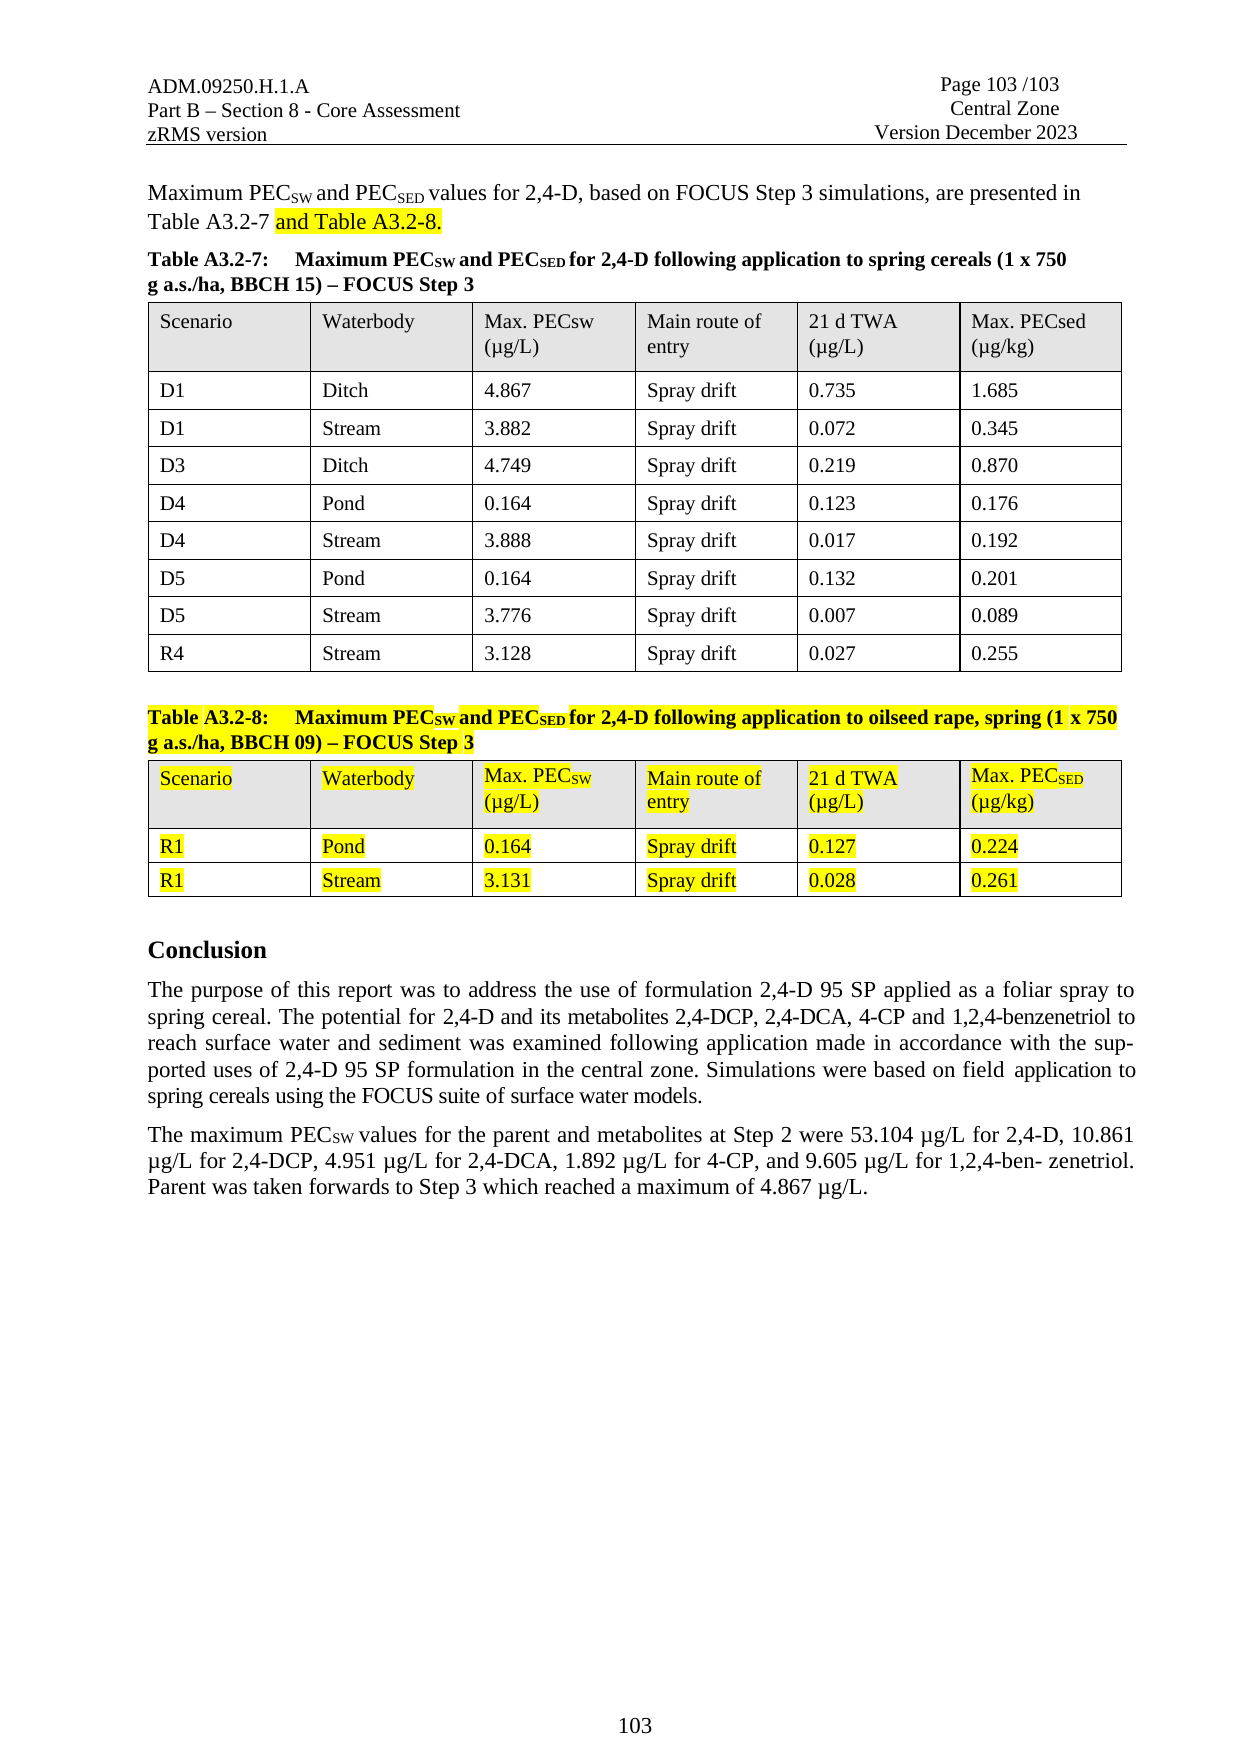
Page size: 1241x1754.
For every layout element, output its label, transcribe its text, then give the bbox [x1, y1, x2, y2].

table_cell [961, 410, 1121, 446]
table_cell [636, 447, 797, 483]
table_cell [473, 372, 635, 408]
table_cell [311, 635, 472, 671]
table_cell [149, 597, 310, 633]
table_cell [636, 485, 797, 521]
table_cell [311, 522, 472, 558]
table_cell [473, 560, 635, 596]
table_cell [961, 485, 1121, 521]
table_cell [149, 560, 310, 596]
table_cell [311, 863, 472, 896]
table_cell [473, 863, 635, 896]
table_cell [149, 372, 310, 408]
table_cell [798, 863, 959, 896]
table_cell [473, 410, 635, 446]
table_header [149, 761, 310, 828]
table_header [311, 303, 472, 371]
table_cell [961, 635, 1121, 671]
text Maximum PECSW and PECSED values for 2,4-D, based on FOCUS Step 3 simulations, are presented in Table A3.2-7 and Table A3.2-8. [147, 179, 1093, 234]
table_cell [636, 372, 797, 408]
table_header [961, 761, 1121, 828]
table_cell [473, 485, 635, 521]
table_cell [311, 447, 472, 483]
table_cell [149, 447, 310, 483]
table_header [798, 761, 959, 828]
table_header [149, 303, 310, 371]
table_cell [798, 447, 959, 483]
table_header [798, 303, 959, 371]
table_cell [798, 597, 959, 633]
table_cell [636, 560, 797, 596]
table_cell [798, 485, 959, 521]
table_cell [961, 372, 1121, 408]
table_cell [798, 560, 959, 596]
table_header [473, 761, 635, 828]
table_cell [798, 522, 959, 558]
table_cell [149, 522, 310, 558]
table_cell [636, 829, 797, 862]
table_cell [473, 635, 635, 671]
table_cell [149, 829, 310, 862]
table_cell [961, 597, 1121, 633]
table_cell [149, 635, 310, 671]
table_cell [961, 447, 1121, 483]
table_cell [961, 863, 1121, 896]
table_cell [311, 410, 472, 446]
text The purpose of this report was to address the use of formulation 2,4-D 95 SP applied as a foliar spray to spring cereal. The potential for 2,4-D and its metabolites 2,4-DCP, 2,4-DCA, 4-CP and 1,2,4-benzenetriol to reach surface water and sediment was examined following application made in accordance with the sup- ported uses of 2,4-D 95 SP formulation in the central zone. Simulations were based on field application to spring cereals using the FOCUS suite of surface water models. [147, 977, 1136, 1108]
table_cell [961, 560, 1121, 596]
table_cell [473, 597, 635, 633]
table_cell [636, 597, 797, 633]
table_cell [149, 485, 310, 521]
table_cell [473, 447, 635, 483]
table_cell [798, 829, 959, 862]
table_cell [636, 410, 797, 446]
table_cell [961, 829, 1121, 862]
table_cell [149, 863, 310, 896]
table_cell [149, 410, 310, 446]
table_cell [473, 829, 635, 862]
text Conclusion [147, 935, 1136, 964]
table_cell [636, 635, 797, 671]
text Table A3.2-7: Maximum PECSW and PECSED for 2,4-D following application to spring cereals (1 x 750 g a.s./ha, BBCH 15) – FOCUS Step 3 [147, 247, 1071, 296]
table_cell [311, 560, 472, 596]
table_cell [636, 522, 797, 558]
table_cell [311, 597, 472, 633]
text The maximum PECSW values for the parent and metabolites at Step 2 were 53.104 µg/L for 2,4-D, 10.861 µg/L for 2,4-DCP, 4.951 µg/L for 2,4-DCA, 1.892 µg/L for 4-CP, and 9.605 µg/L for 1,2,4-ben- zenetriol. Parent was taken forwards to Step 3 which reached a maximum of 4.867 µg/L. [147, 1121, 1136, 1200]
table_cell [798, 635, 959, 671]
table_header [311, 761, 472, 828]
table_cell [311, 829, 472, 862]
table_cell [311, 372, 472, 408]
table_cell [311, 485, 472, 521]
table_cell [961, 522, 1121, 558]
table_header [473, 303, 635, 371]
text Table A3.2-8: Maximum PECSW and PECSED for 2,4-D following application to oilseed rape, spring (1 x 750 g a.s./ha, BBCH 09) – FOCUS Step 3 [474, 705, 1121, 754]
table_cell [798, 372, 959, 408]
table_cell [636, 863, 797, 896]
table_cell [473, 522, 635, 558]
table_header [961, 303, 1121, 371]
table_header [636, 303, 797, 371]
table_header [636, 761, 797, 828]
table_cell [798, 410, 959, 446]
